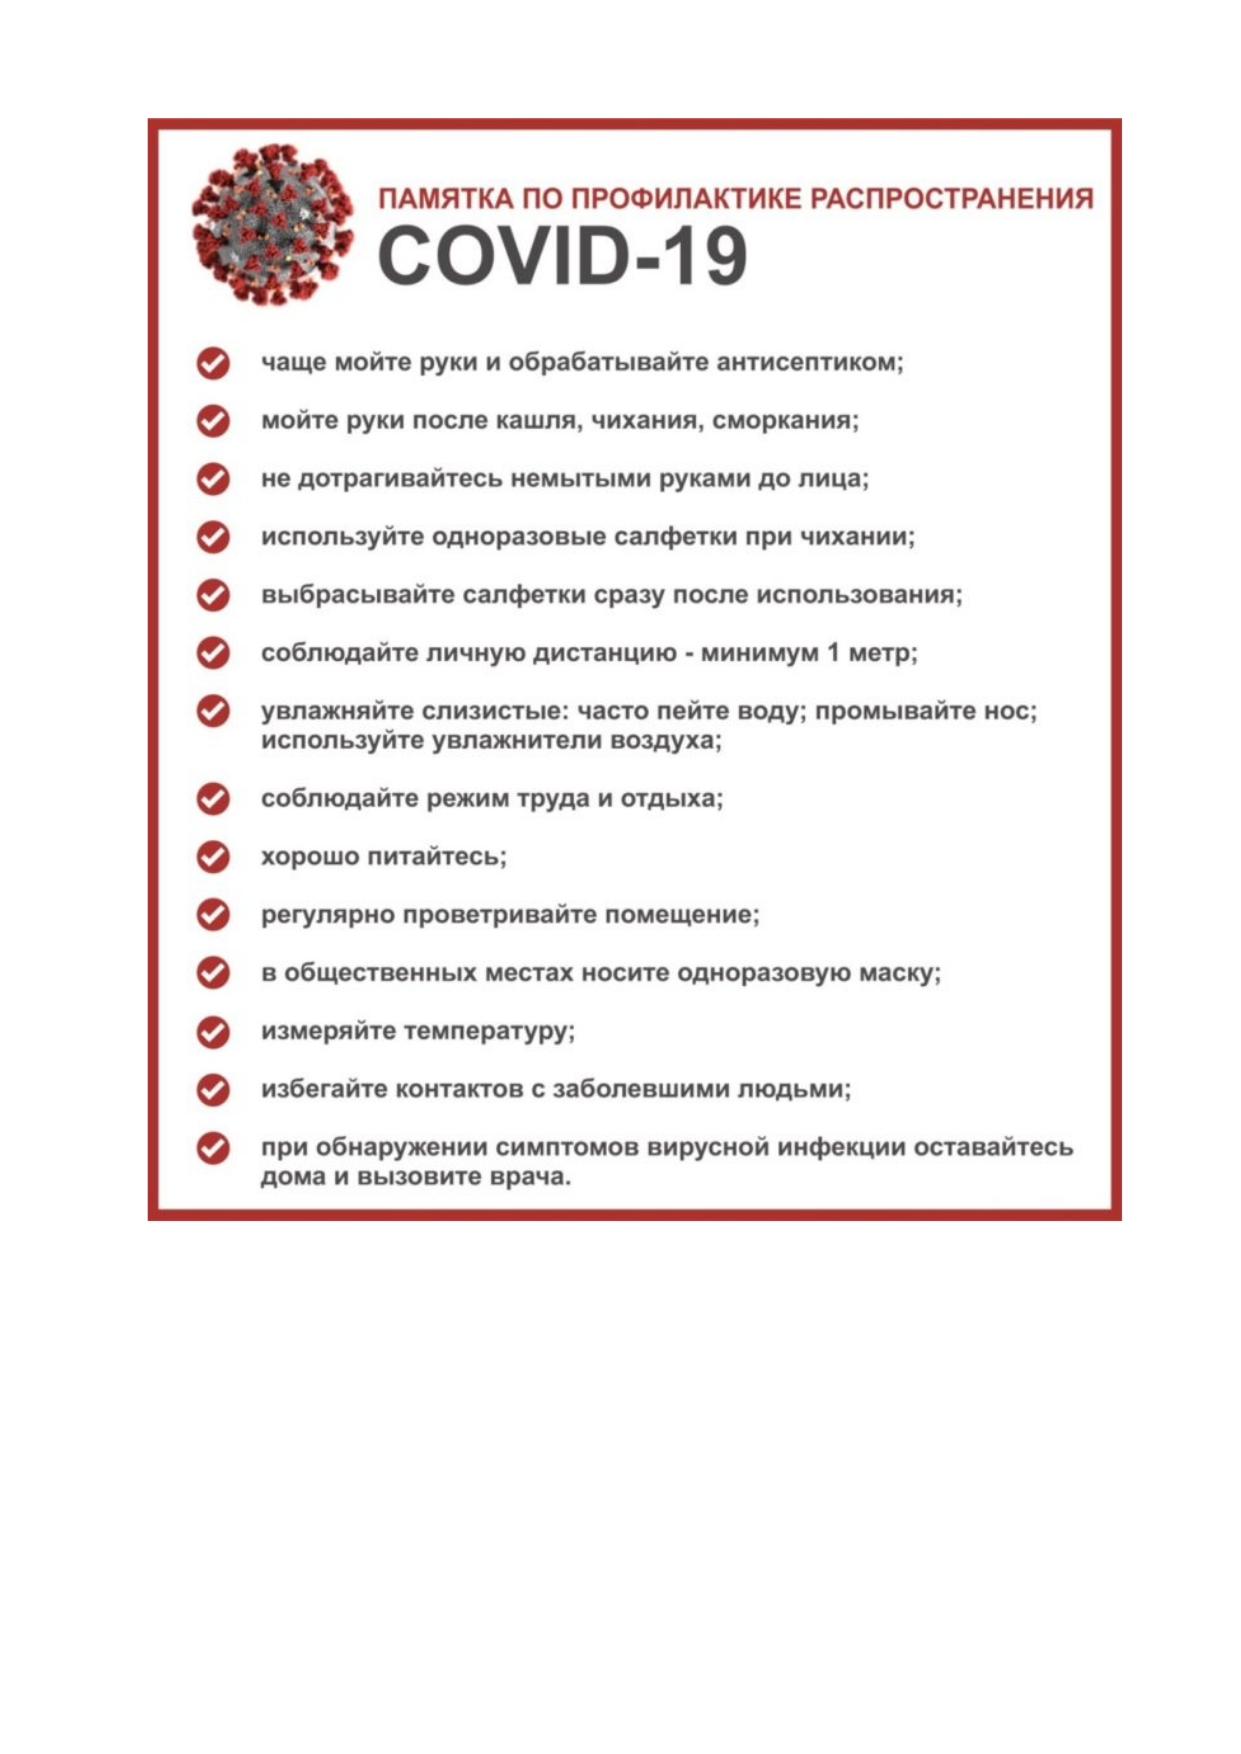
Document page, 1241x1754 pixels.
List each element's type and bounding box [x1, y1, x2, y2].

picture [147, 118, 1123, 1221]
